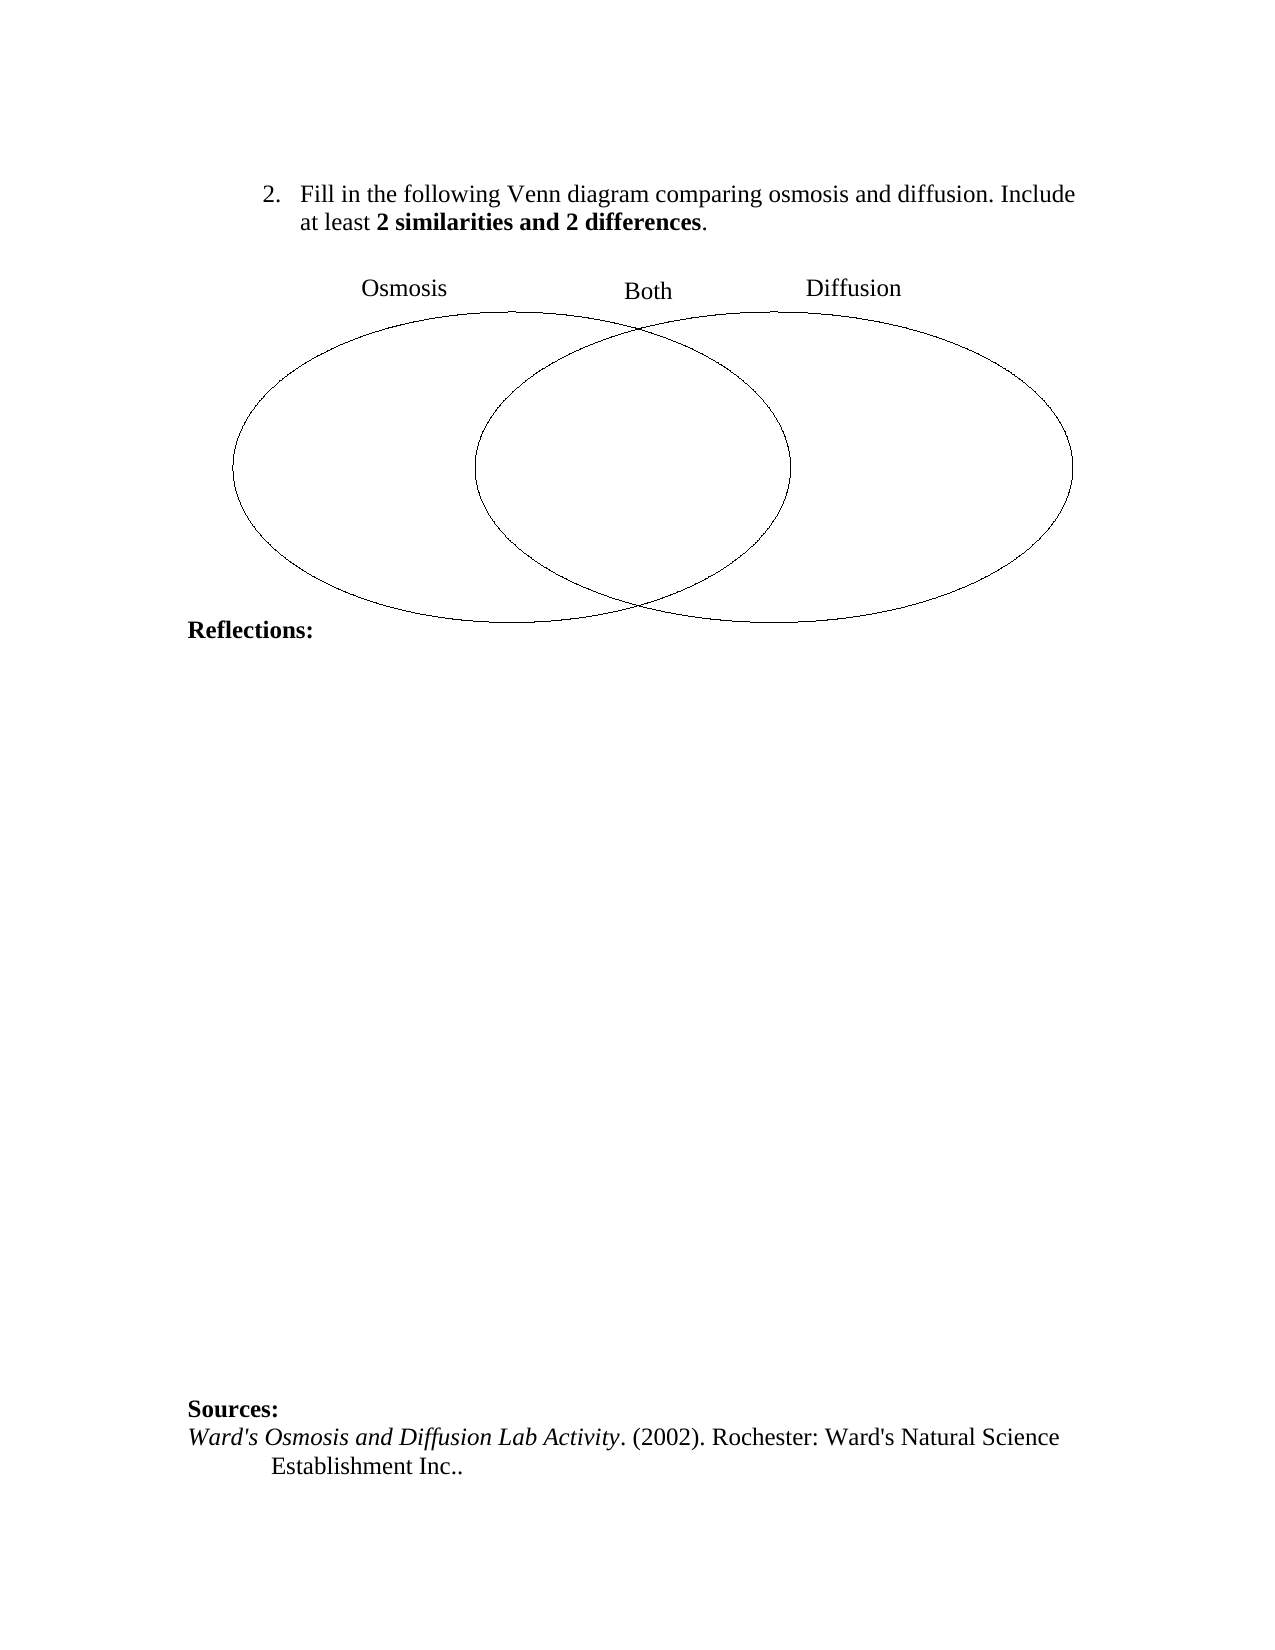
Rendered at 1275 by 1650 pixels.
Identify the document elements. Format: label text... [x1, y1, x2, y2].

text Ward's Osmosis and Diffusion Lab Activity. (2002). Rochester: Ward's Natural Science Establishment Inc.. [187, 1422, 1087, 1480]
list Fill in the following Venn diagram comparing osmosis and diffusion. Include at least 2 similarities and 2 differences. [262, 179, 1087, 236]
text Sources: [187, 1365, 1087, 1422]
text Reflections: [187, 615, 1087, 643]
